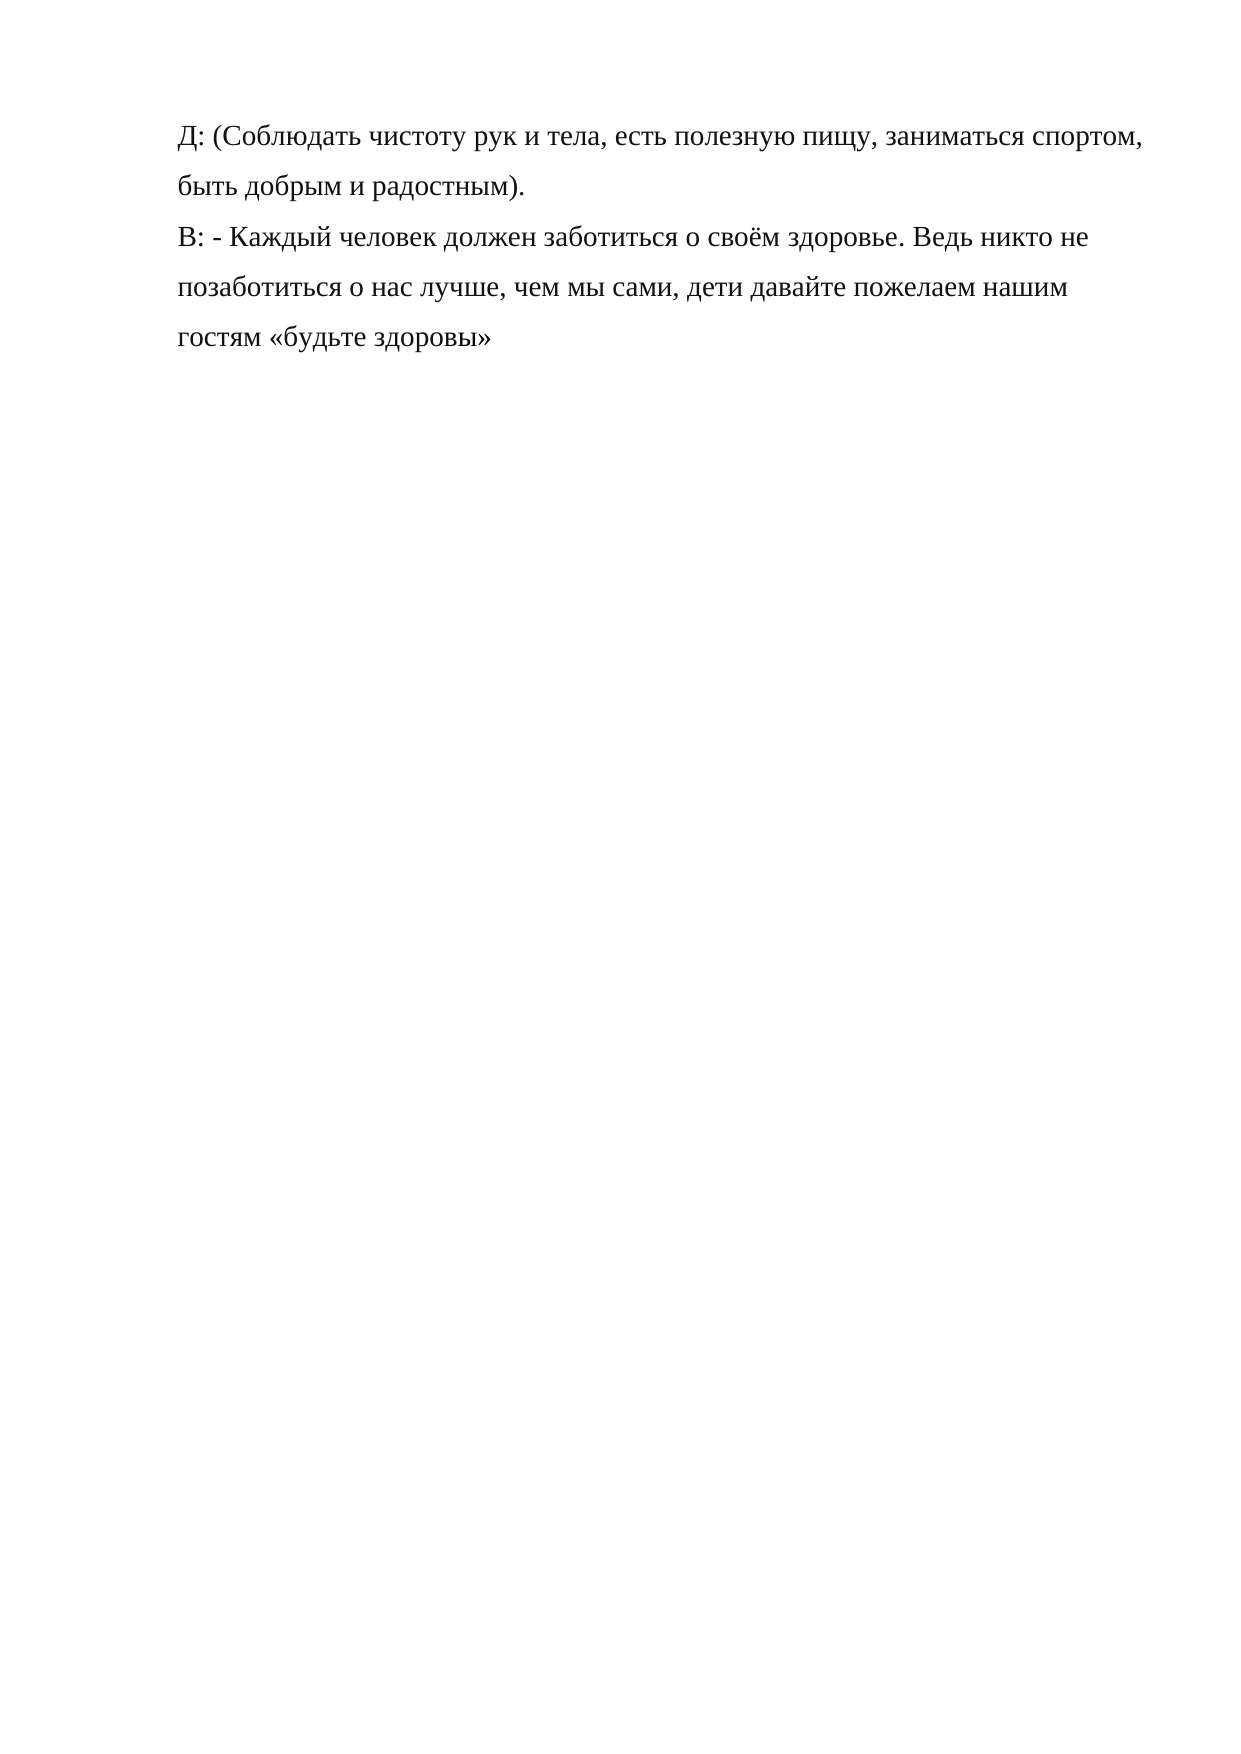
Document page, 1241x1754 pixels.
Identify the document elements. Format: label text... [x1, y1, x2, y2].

text В: - Каждый человек должен заботиться о своём здоровье. Ведь никто не позаботиться о нас лучше, чем мы сами, дети давайте пожелаем нашим гостям «будьте здоровы» [177, 219, 1152, 353]
text Д: (Соблюдать чистоту рук и тела, есть полезную пищу, заниматься спортом, быть добрым и радостным). [177, 118, 1152, 202]
